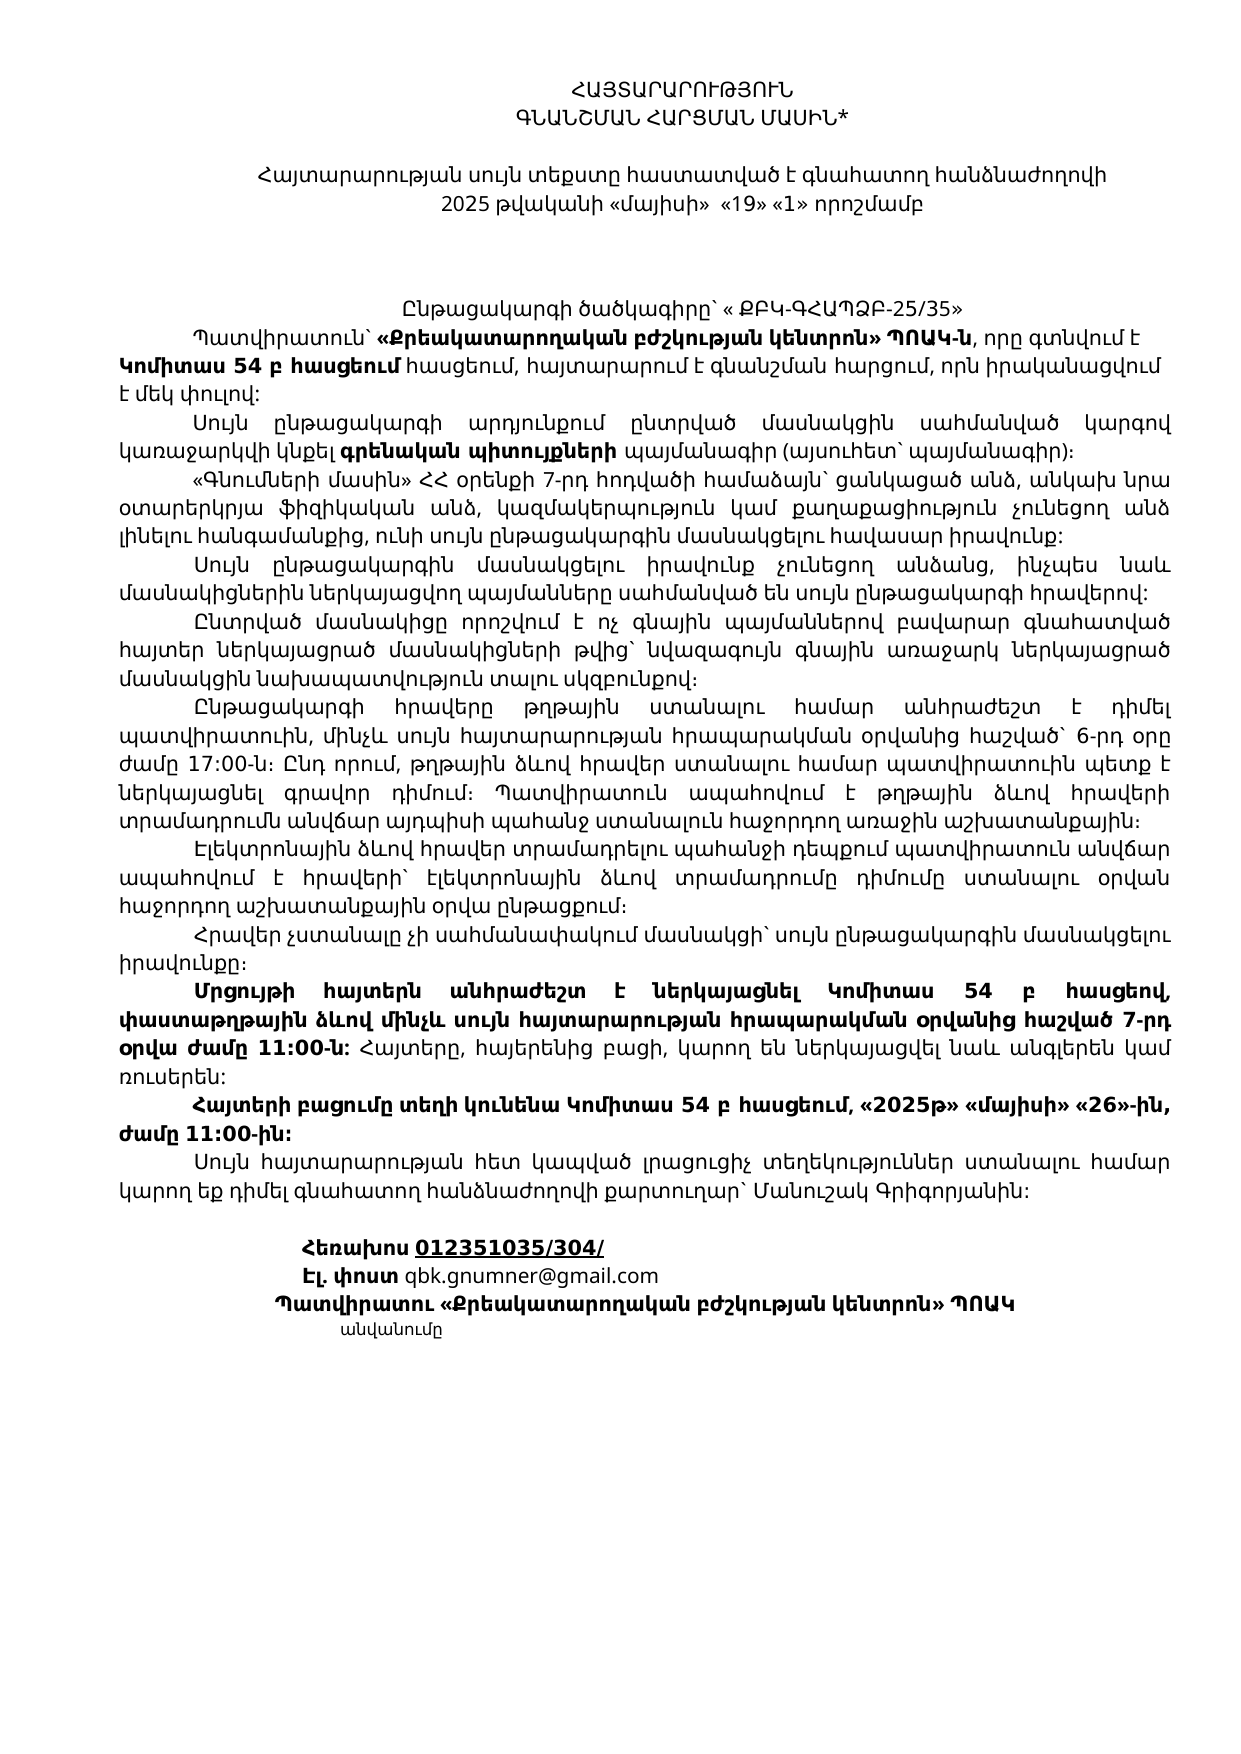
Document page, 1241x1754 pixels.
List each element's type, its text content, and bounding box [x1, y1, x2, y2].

text Սույն հայտարարության հետ կապված լրացուցիչ տեղեկություններ ստանալու համար կարող եք դիմել գնահատող հանձնաժողովի քարտուղար` Մանուշակ Գրիգորյանին: [118, 1147, 1171, 1204]
text «Գնումների մասին» ՀՀ օրենքի 7-րդ հոդվածի համաձայն` ցանկացած անձ, անկախ նրա օտարերկրյա ֆիզիկական անձ, կազմակերպություն կամ քաղաքացիություն չունեցող անձ լինելու հանգամանքից, ունի սույն ընթացակարգին մասնակցելու հավասար իրավունք: [118, 465, 1171, 550]
text Հեռախոս 012351035/304/ [118, 1233, 1171, 1261]
text Ընթացակարգի ծածկագիրը` « ՔԲԿ-ԳՀԱՊՁԲ-25/35» [118, 294, 1171, 323]
text Սույն ընթացակարգի արդյունքում ընտրված մասնակցին սահմանված կարգով կառաջարկվի կնքել գրենական պիտույքների պայմանագիր (այսուհետ` պայմանագիր)։ [118, 408, 1171, 465]
text Հայտերի բացումը տեղի կունենա Կոմիտաս 54 բ հասցեում, «2025թ» «մայիսի» «26»-ին, ժամը 11:00-ին։ [118, 1090, 1171, 1147]
text Հայտարարության սույն տեքստը հաստատված է գնահատող հանձնաժողովի [118, 160, 1171, 189]
text ԳՆԱՆՇՄԱՆ ՀԱՐՑՄԱՆ ՄԱՍԻՆ* [118, 103, 1171, 132]
text Ընտրված մասնակիցը որոշվում է ոչ գնային պայմաններով բավարար գնահատված հայտեր ներկայացրած մասնակիցների թվից` նվազագույն գնային առաջարկ ներկայացրած մասնակցին նախապատվություն տալու սկզբունքով։ [118, 607, 1171, 692]
text Պատվիրատու «Քրեակատարողական բժշկության կենտրոն» ՊՈԱԿ [118, 1289, 1171, 1318]
text Հրավեր չստանալը չի սահմանափակում մասնակցի` սույն ընթացակարգին մասնակցելու իրավունքը։ [118, 920, 1171, 977]
text Սույն ընթացակարգին մասնակցելու իրավունք չունեցող անձանց, ինչպես նաև մասնակիցներին ներկայացվող պայմանները սահմանված են սույն ընթացակարգի հրավերով: [118, 550, 1171, 607]
text 2025 թվականի «մայիսի» «19» «1» որոշմամբ [118, 189, 1171, 217]
text անվանումը [118, 1318, 1171, 1341]
text ՀԱՅՏԱՐԱՐՈՒԹՅՈՒՆ [118, 75, 1171, 103]
text Էլ. փոստ qbk.gnumner@gmail.com [118, 1261, 1171, 1289]
text Էլեկտրոնային ձևով հրավեր տրամադրելու պահանջի դեպքում պատվիրատուն անվճար ապահովում է հրավերի` էլեկտրոնային ձևով տրամադրումը դիմումը ստանալու օրվան հաջորդող աշխատանքային օրվա ընթացքում։ [118, 834, 1171, 920]
text Պատվիրատուն` «Քրեակատարողական բժշկության կենտրոն» ՊՈԱԿ-ն, որը գտնվում է Կոմիտաս 54 բ հասցեում հասցեում, հայտարարում է գնանշման հարցում, որն իրականացվում է մեկ փուլով: [118, 323, 1171, 408]
text Մրցույթի հայտերն անհրաժեշտ է ներկայացնել Կոմիտաս 54 բ հասցեով, փաստաթղթային ձևով մինչև սույն հայտարարության հրապարակման օրվանից հաշված 7-րդ օրվա ժամը 11:00-ն: Հայտերը, հայերենից բացի, կարող են ներկայացվել նաև անգլերեն կամ ռուսերեն: [118, 977, 1171, 1090]
text Ընթացակարգի հրավերը թղթային ստանալու համար անհրաժեշտ է դիմել պատվիրատուին, մինչև սույն հայտարարության հրապարակման օրվանից հաշված` 6-րդ օրը ժամը 17:00-ն։ Ընդ որում, թղթային ձևով հրավեր ստանալու համար պատվիրատուին պետք է ներկայացնել գրավոր դիմում։ Պատվիրատուն ապահովում է թղթային ձևով հրավերի տրամադրումն անվճար այդպիսի պահանջ ստանալուն հաջորդող առաջին աշխատանքային։ [118, 692, 1171, 834]
